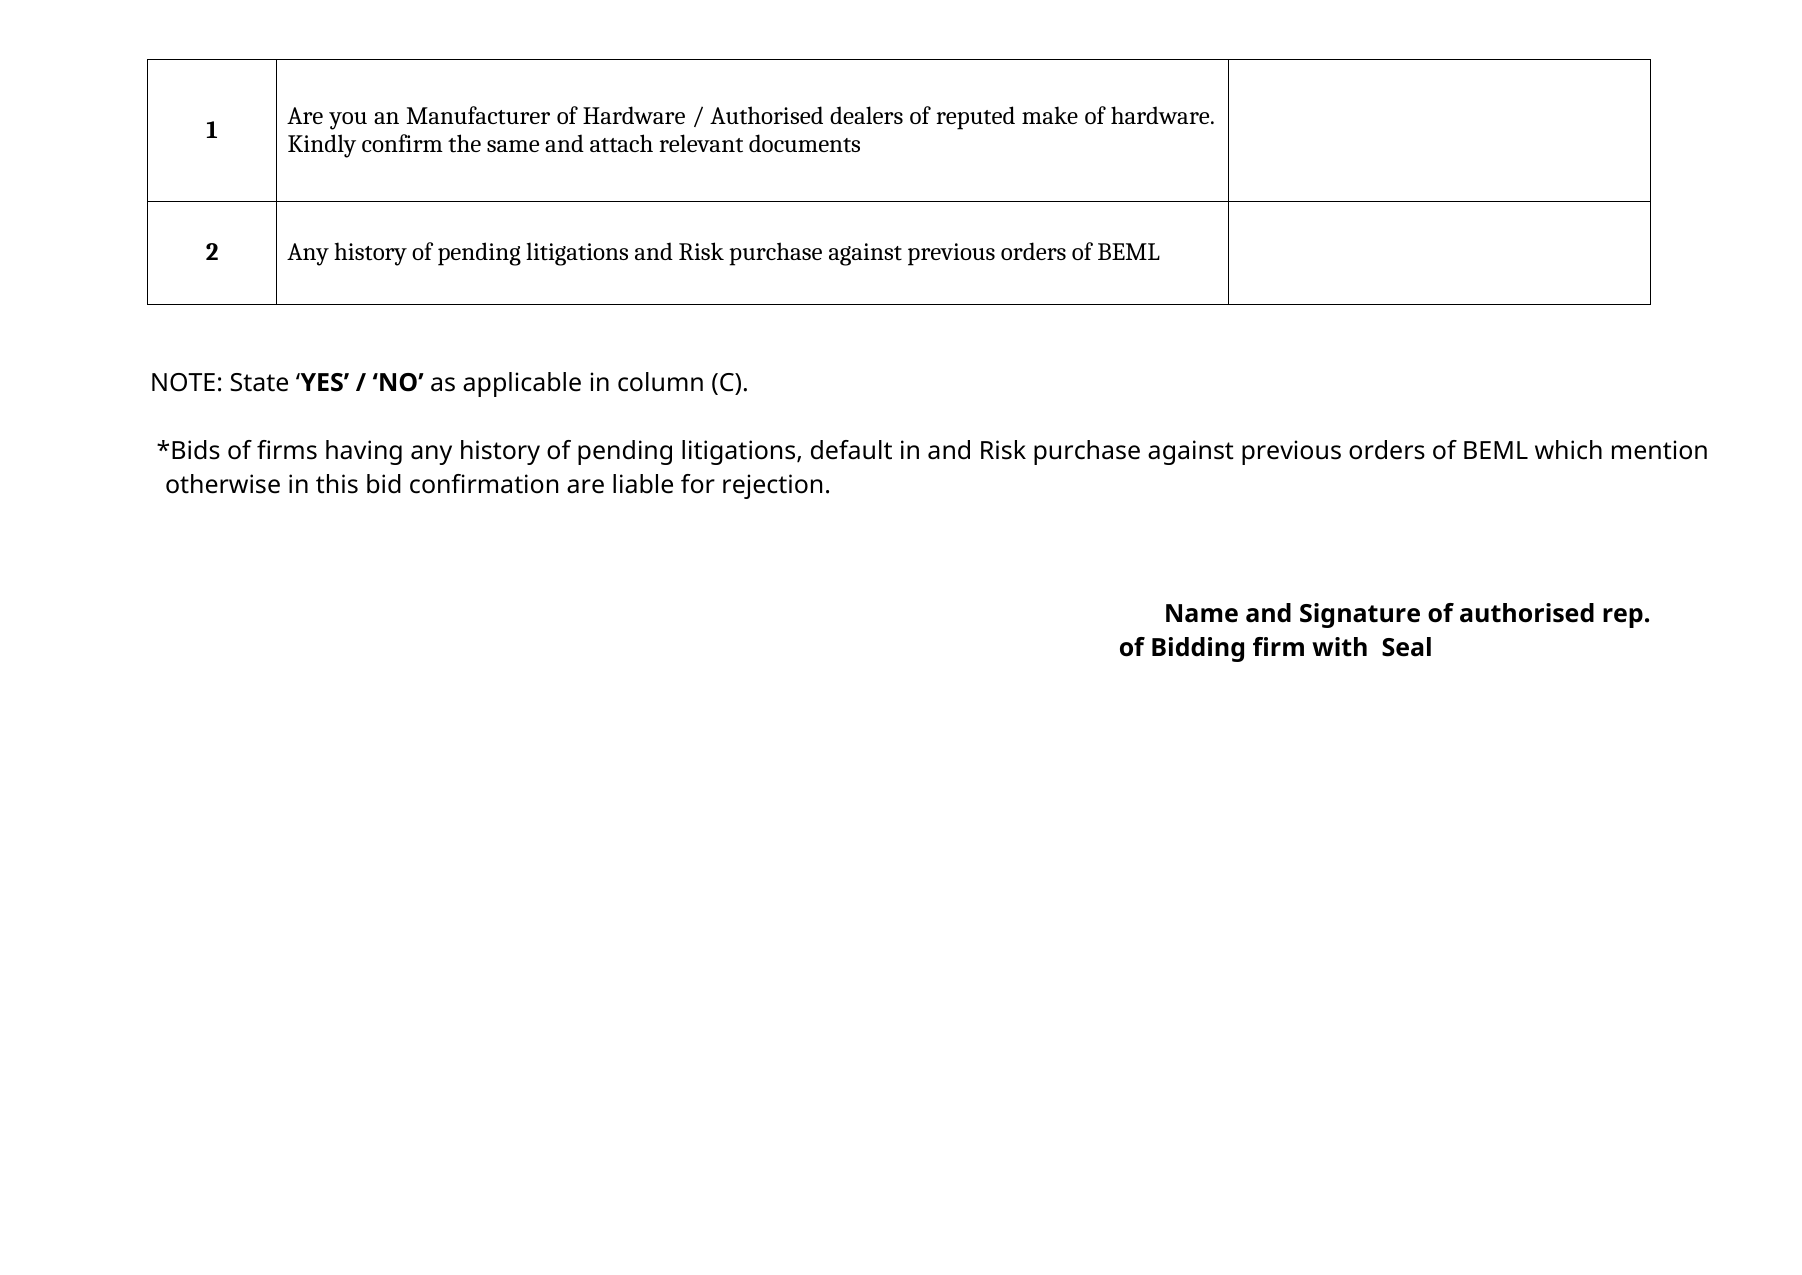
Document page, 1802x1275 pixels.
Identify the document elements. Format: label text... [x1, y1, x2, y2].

text of Bidding firm with Seal [150, 629, 1651, 663]
table_cell [1229, 202, 1650, 304]
text NOTE: State ‘YES’ / ‘NO’ as applicable in column (C). [150, 365, 1651, 399]
text Name and Signature of authorised rep. [150, 595, 1651, 629]
table_cell 1 [148, 60, 276, 201]
table_cell Any history of pending litigations and Risk purchase against previous orders of BEML [277, 202, 1228, 304]
table_cell [1229, 60, 1650, 201]
text *Bids of firms having any history of pending litigations, default in and Risk purchase against previous orders of BEML which mention otherwise in this bid confirmation are liable for rejection. [150, 433, 1744, 501]
table_cell Are you an Manufacturer of Hardware / Authorised dealers of reputed make of hardware. Kindly confirm the same and attach relevant documents [277, 60, 1228, 201]
table_cell 2 [148, 202, 276, 304]
